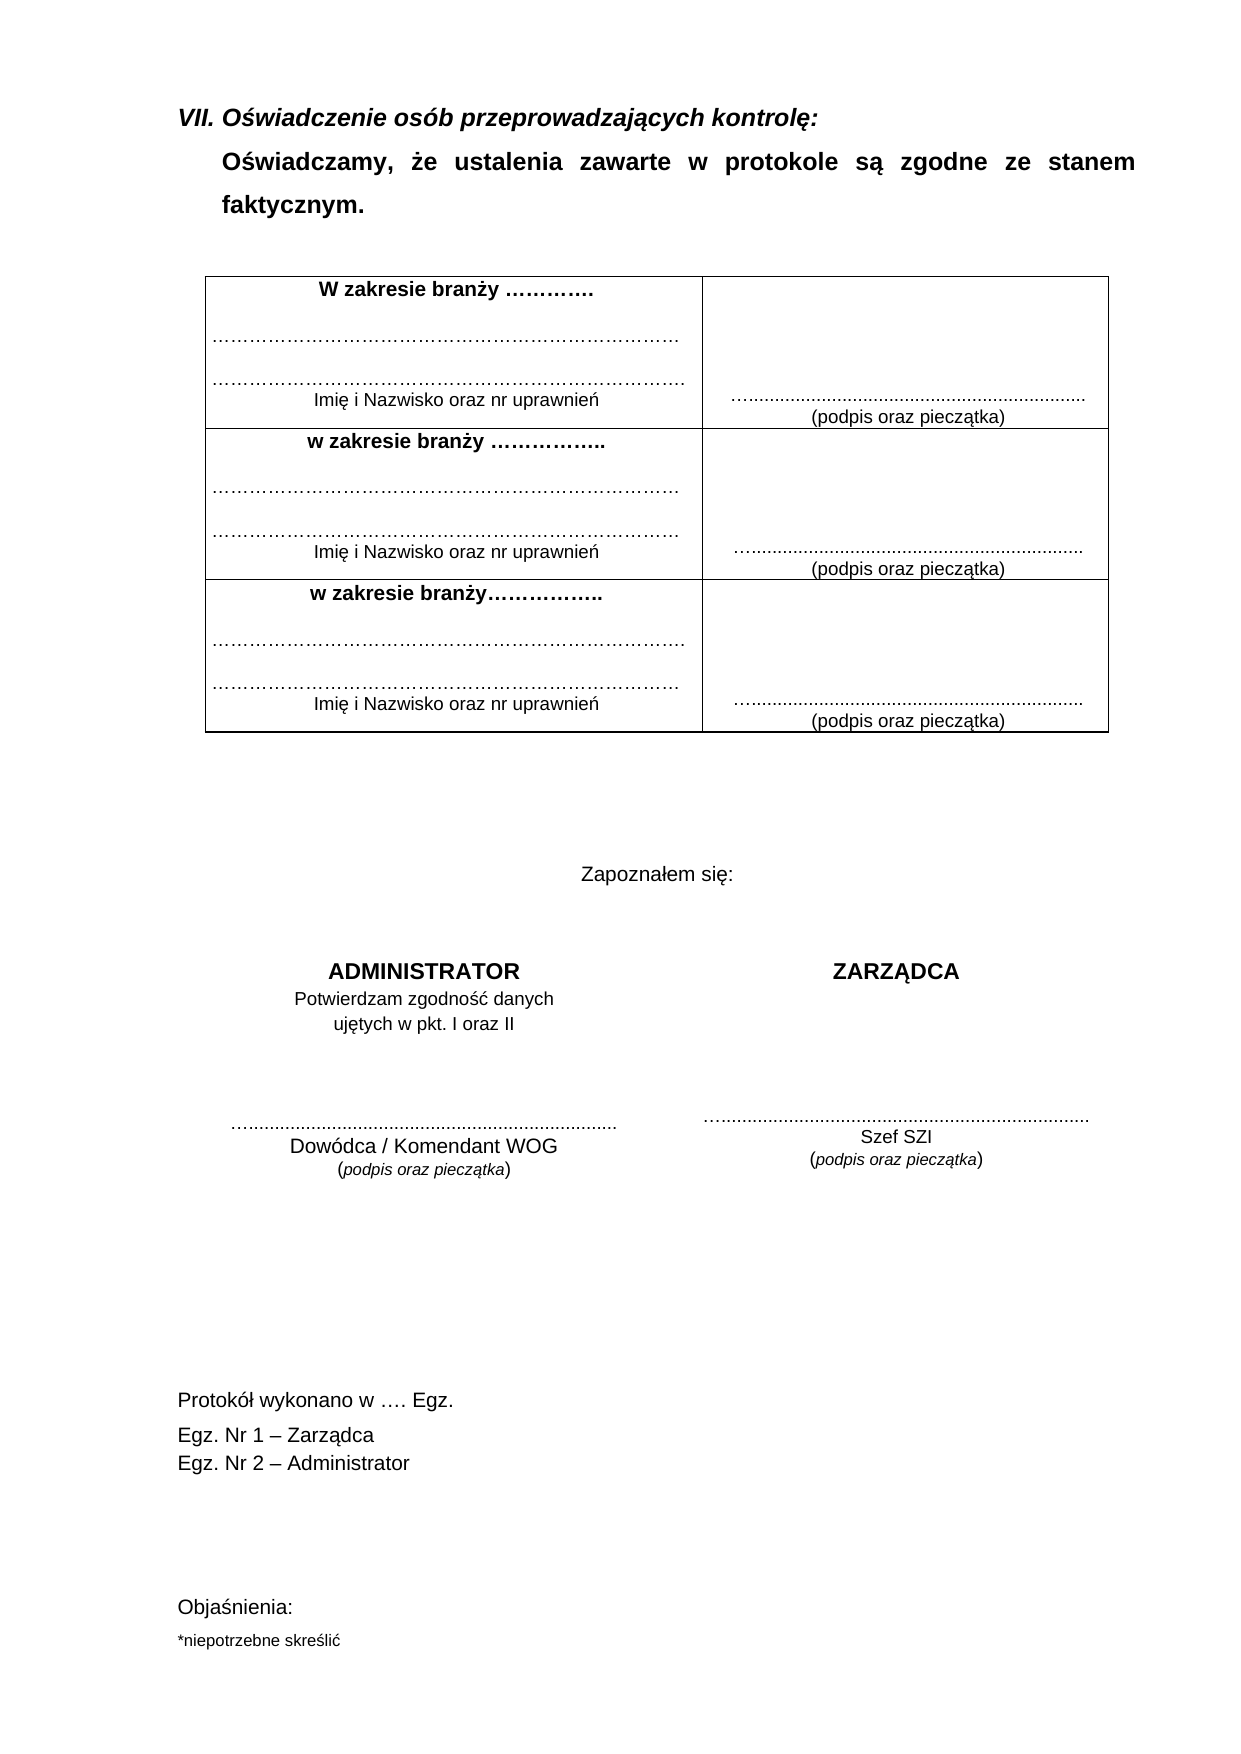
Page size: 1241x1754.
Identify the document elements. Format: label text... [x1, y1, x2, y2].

text Protokół wykonano w …. Egz. [177, 1387, 1137, 1411]
table_cell w zakresie branży …………….. ………………………………………………………………… ………………………………………………………………… Imię i Nazwisko oraz nr uprawnień [206, 429, 702, 579]
table_header W zakresie branży …………. ………………………………………………………………… …………………………………………………………………. Imię i Nazwisko oraz nr uprawnień [206, 277, 702, 427]
table_header ADMINISTRATOR Potwierdzam zgodność danych ujętych w pkt. I oraz II …....................................................................... Dowódca / Komendant WOG (podpis oraz pieczątka) [185, 958, 657, 1222]
text Zapoznałem się: [177, 862, 1137, 886]
list Oświadczenie osób przeprowadzających kontrolę: [177, 103, 1137, 132]
text Oświadczamy, że ustalenia zawarte w protokole są zgodne ze stanem faktycznym. [222, 147, 1137, 218]
text Egz. Nr 1 – Zarządca [177, 1423, 1137, 1447]
text Objaśnienia: [177, 1594, 1137, 1618]
table_header …................................................................. (podpis oraz pieczątka) [703, 277, 1108, 427]
table_header ZARZĄDCA …....................................................................... Szef SZI (podpis oraz pieczątka) [657, 958, 1129, 1222]
text Egz. Nr 2 – Administrator [177, 1451, 1137, 1475]
table_cell …................................................................ (podpis oraz pieczątka) [703, 429, 1108, 579]
text *niepotrzebne skreślić [177, 1631, 1137, 1650]
table_cell …................................................................ (podpis oraz pieczątka) [703, 580, 1108, 731]
table_cell w zakresie branży…………….. …………………………………………………………………. ………………………………………………………………… Imię i Nazwisko oraz nr uprawnień [206, 580, 702, 731]
